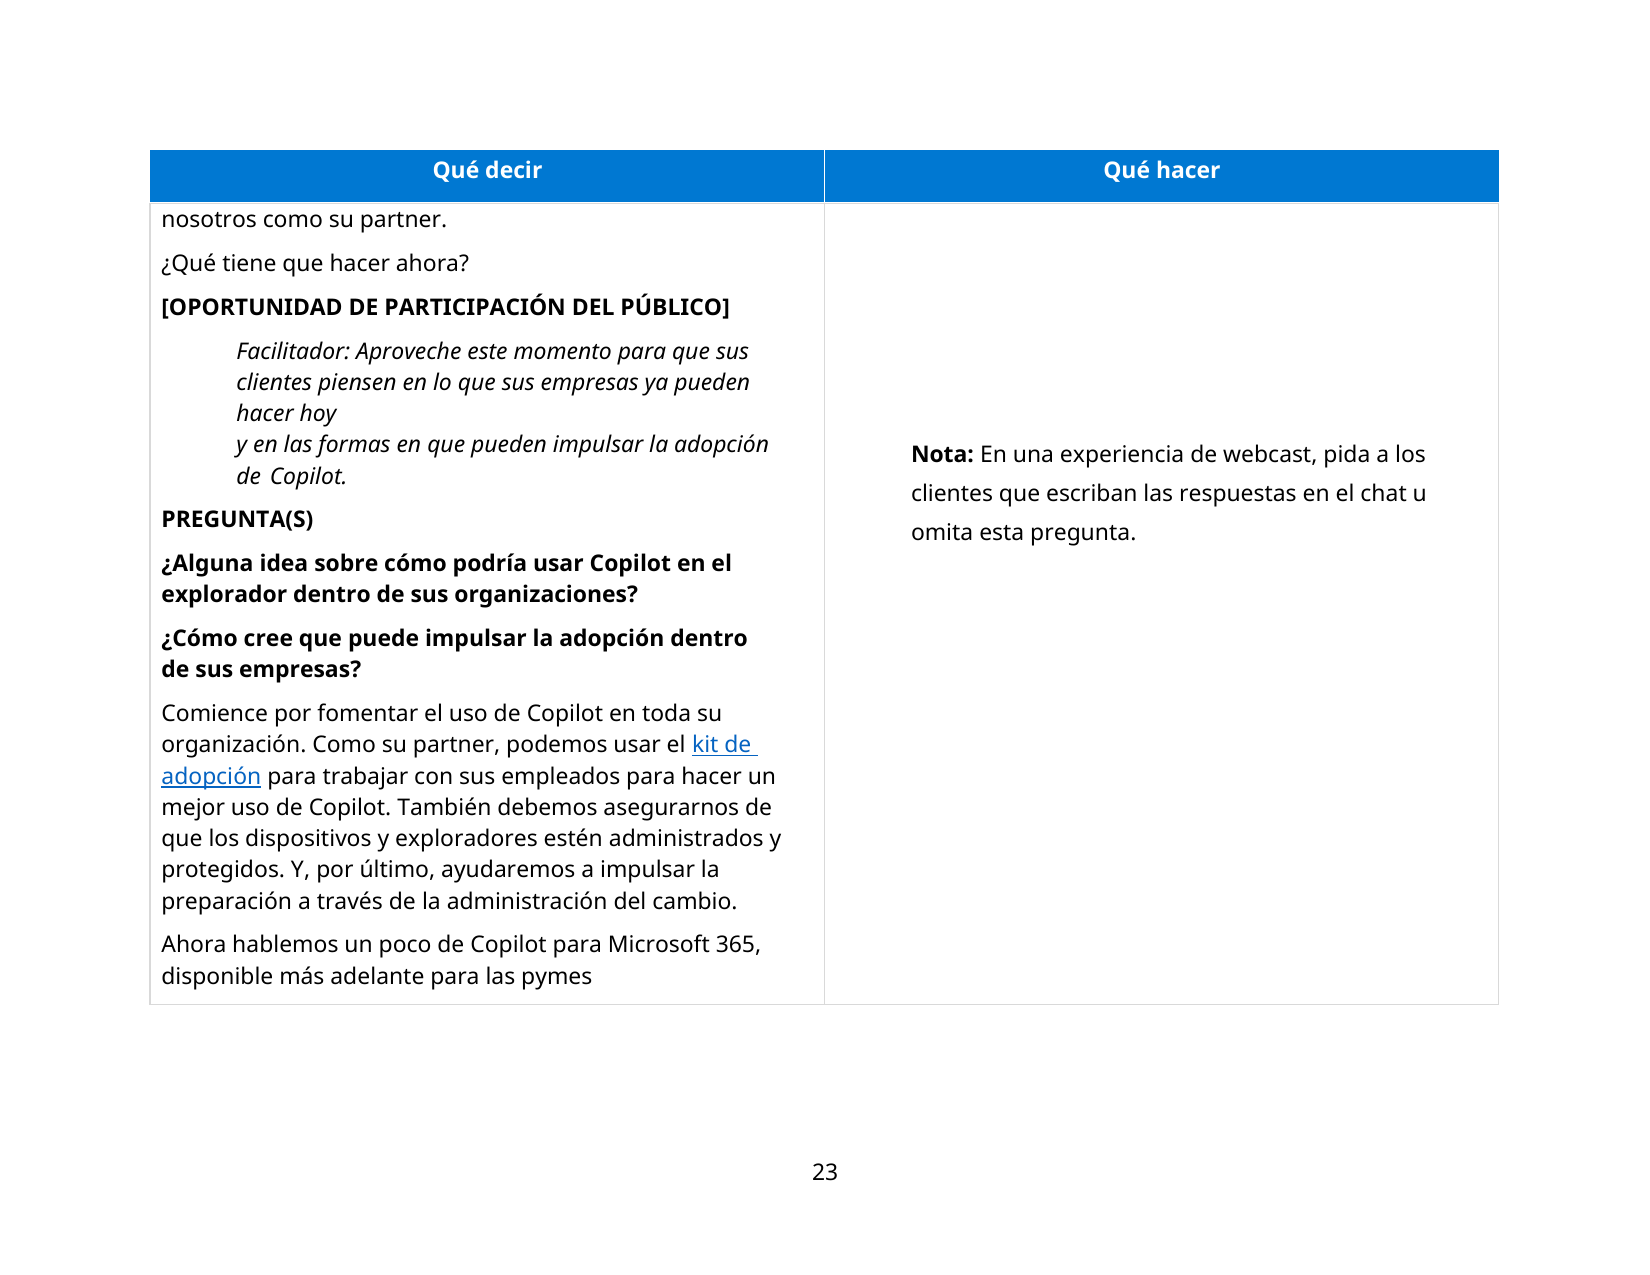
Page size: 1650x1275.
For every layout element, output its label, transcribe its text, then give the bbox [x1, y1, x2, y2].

table_header Qué hacer [825, 150, 1499, 202]
table_header Qué decir [150, 150, 824, 202]
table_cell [825, 204, 1498, 1003]
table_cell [151, 204, 824, 1003]
